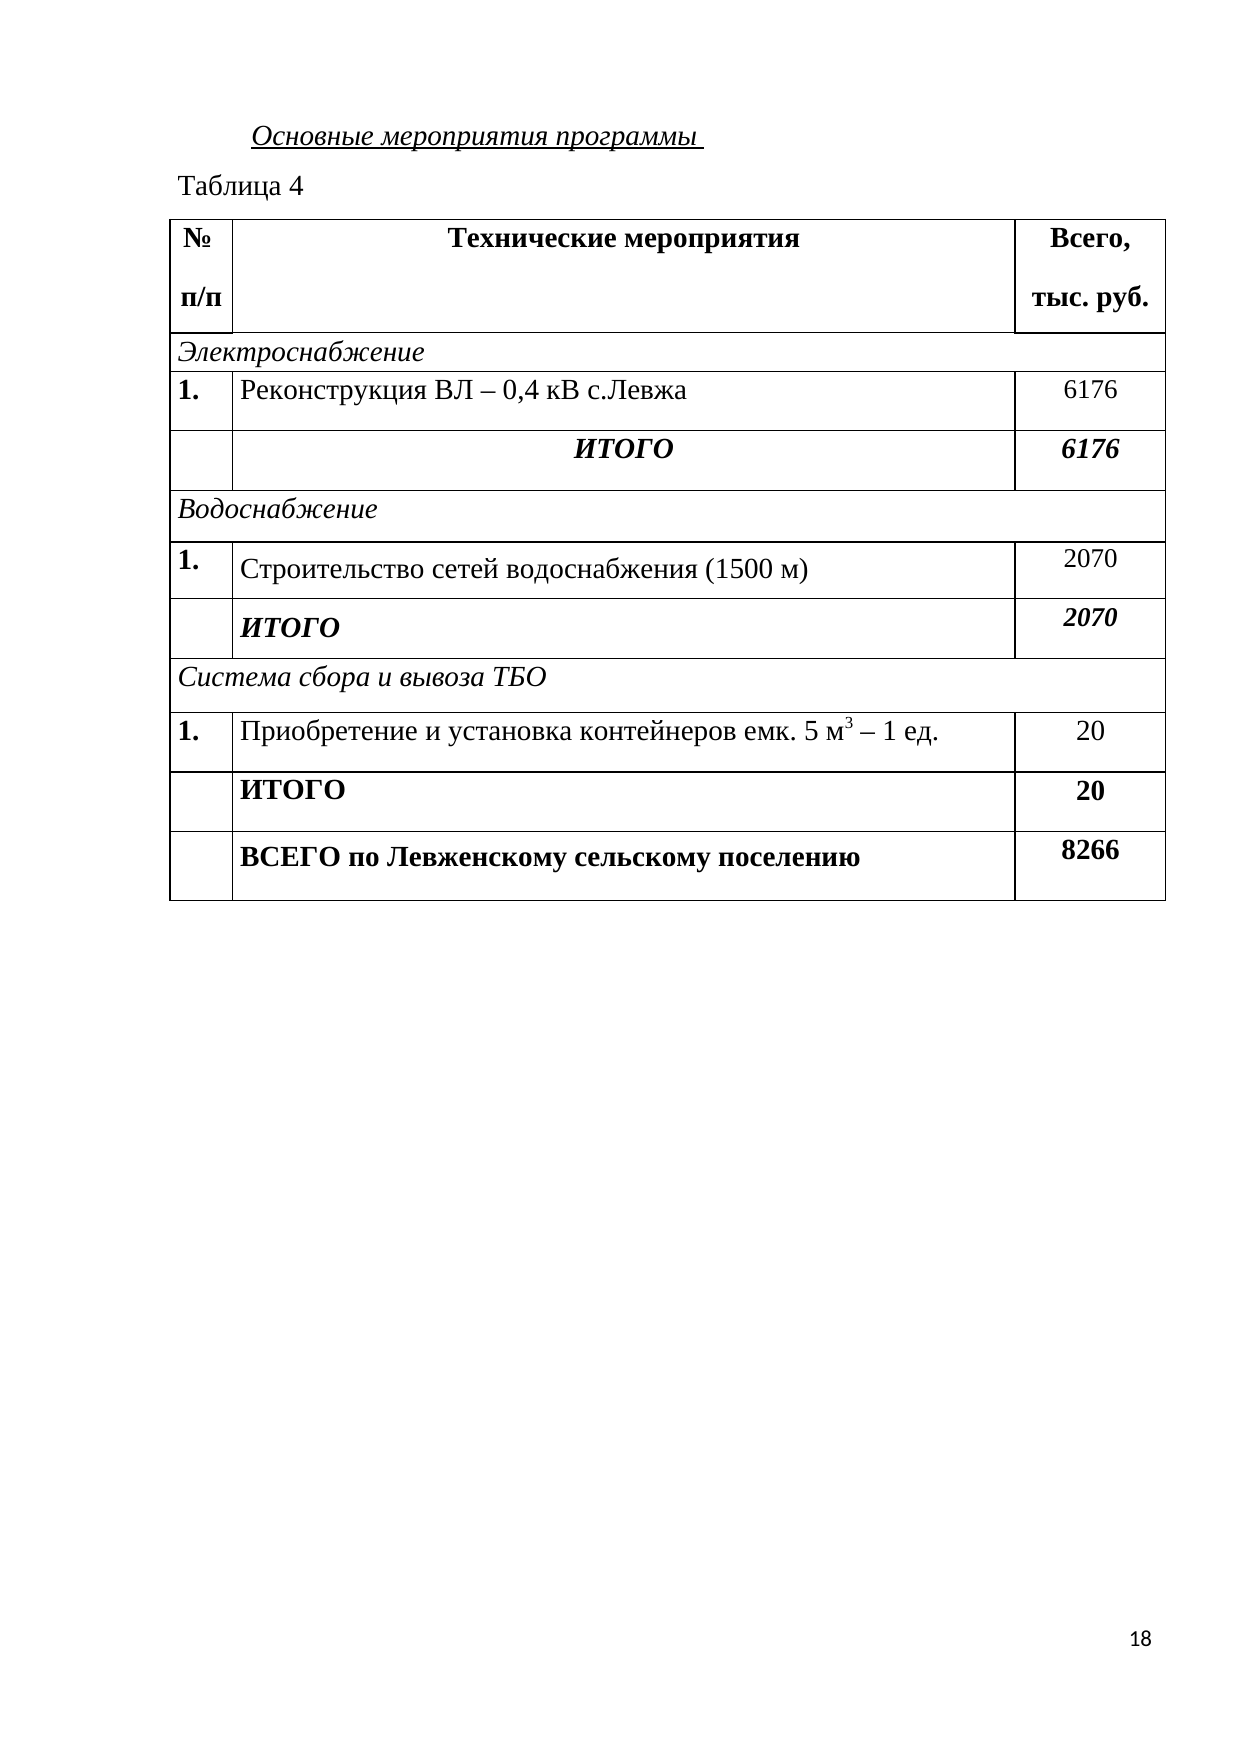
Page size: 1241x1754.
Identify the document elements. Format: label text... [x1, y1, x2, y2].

table_cell ИТОГО [233, 773, 1014, 831]
table_cell ИТОГО [233, 599, 1014, 658]
table_header Технические мероприятия [233, 220, 1014, 332]
table_cell 6176 [1016, 372, 1165, 430]
table_cell 8266 [1016, 832, 1165, 900]
table_header № п/п [171, 220, 232, 332]
table_cell Электроснабжение [171, 333, 1165, 371]
table_cell Приобретение и установка контейнеров емк. 5 м3 – 1 ед. [233, 713, 1014, 771]
table_cell Реконструкция ВЛ – 0,4 кВ с.Левжа [233, 372, 1014, 430]
table_cell [171, 599, 232, 658]
table_cell 20 [1016, 713, 1165, 771]
table_cell 1. [171, 713, 232, 771]
table_cell 1. [171, 372, 232, 430]
table_cell Строительство сетей водоснабжения (1500 м) [233, 543, 1014, 598]
table_cell 1. [171, 543, 232, 598]
table_cell [171, 832, 232, 900]
table_cell 2070 [1016, 543, 1165, 598]
table_header Всего, тыс. руб. [1016, 220, 1165, 332]
table_cell 20 [1016, 773, 1165, 831]
table_cell Система сбора и вывоза ТБО [171, 659, 1165, 712]
text Таблица 4 [177, 168, 1149, 202]
table_cell Водоснабжение [171, 491, 1165, 541]
table_cell ВСЕГО по Левженскому сельскому поселению [233, 832, 1014, 900]
table_cell 6176 [1016, 431, 1165, 490]
table_cell ИТОГО [233, 431, 1014, 490]
table_cell [171, 773, 232, 831]
text Основные мероприятия программы [177, 118, 1149, 152]
table_cell [171, 431, 232, 490]
table_cell 2070 [1016, 599, 1165, 658]
